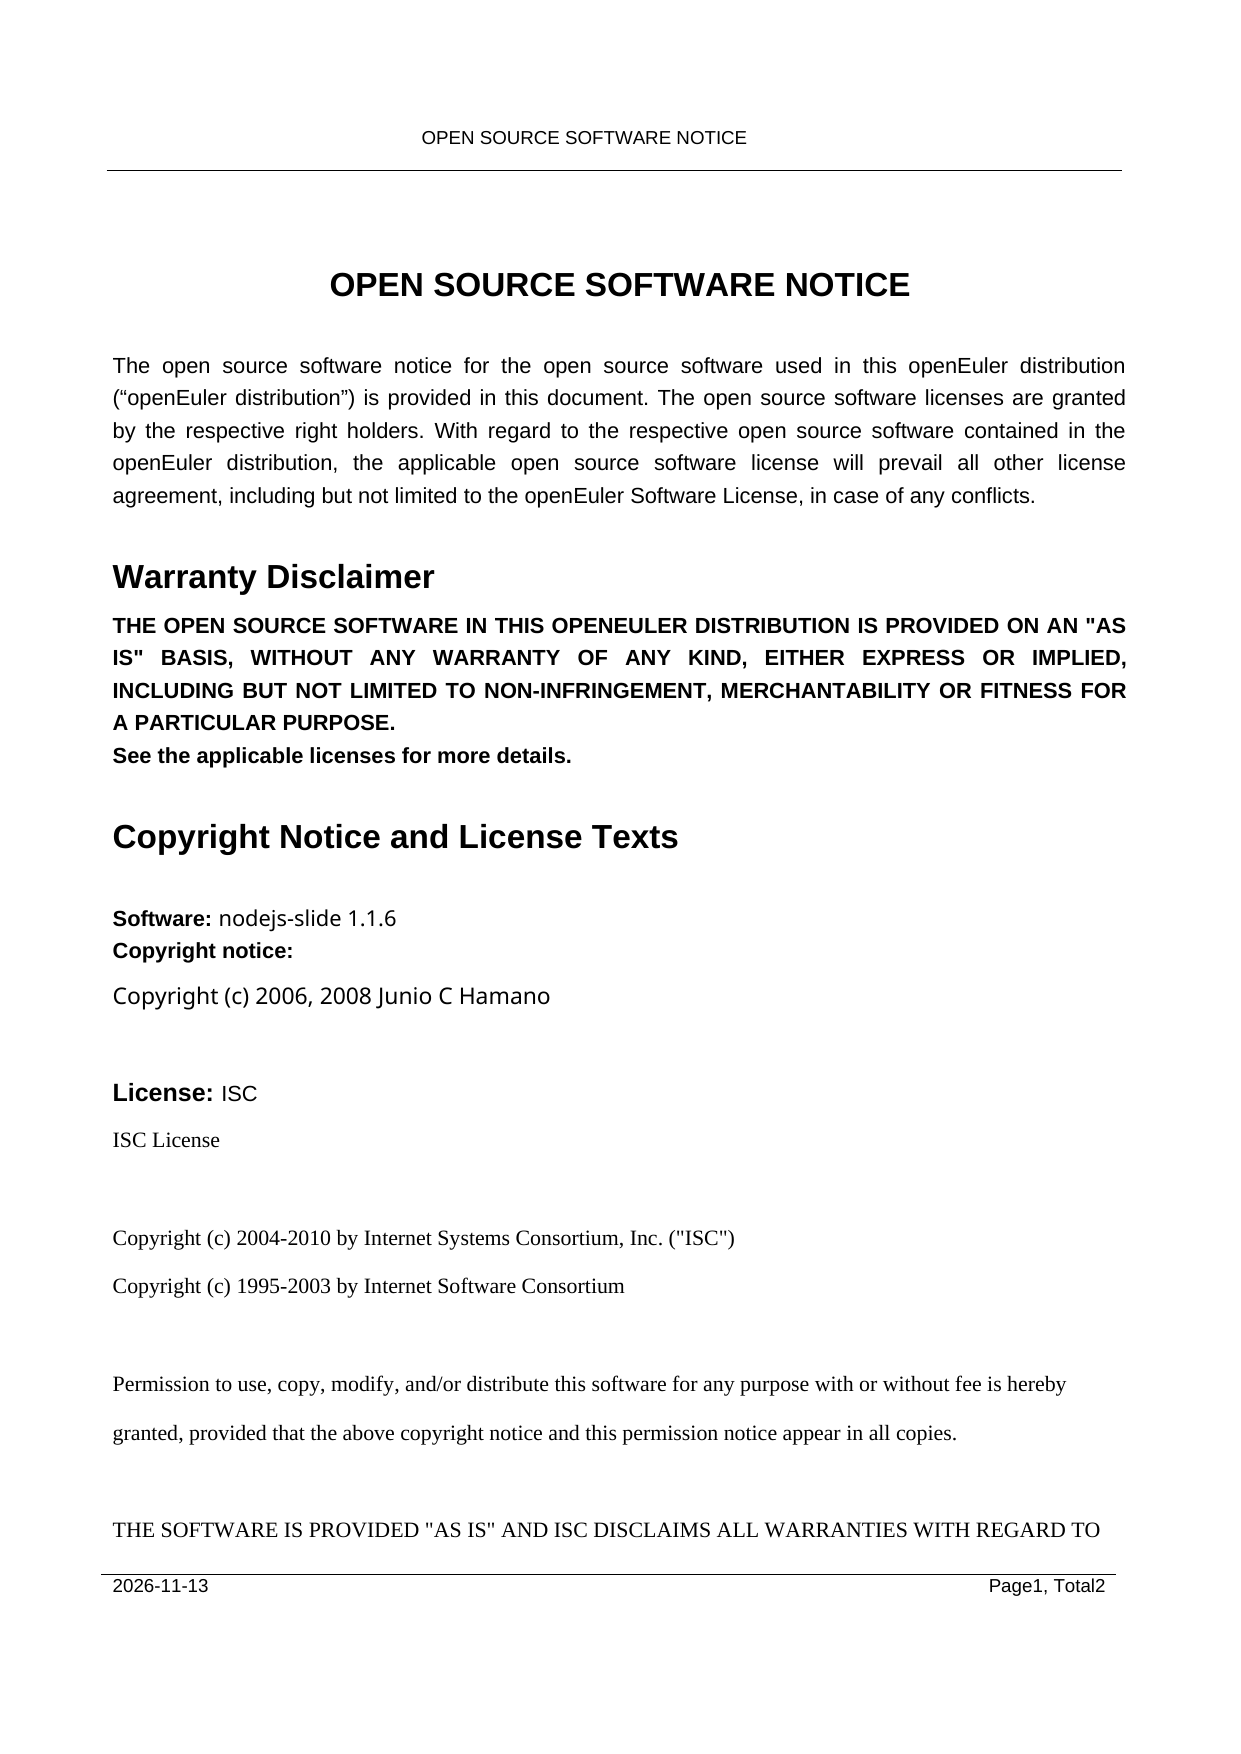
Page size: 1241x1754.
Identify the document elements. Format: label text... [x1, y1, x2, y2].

text The open source software notice for the open source software used in this openEuler distribution (“openEuler distribution”) is provided in this document. The open source software licenses are granted by the respective right holders. With regard to the respective open source software contained in the openEuler distribution, the applicable open source software license will prevail all other license agreement, including but not limited to the openEuler Software License, in case of any conflicts. [112, 349, 1128, 511]
text Copyright (c) 2006, 2008 Junio C Hamano [112, 979, 1128, 1060]
text THE OPEN SOURCE SOFTWARE IN THIS OPENEULER DISTRIBUTION IS PROVIDED ON AN "AS IS" BASIS, WITHOUT ANY WARRANTY OF ANY KIND, EITHER EXPRESS OR IMPLIED, INCLUDING BUT NOT LIMITED TO NON-INFRINGEMENT, MERCHANTABILITY OR FITNESS FOR A PARTICULAR PURPOSE. See the applicable licenses for more details. [112, 609, 1128, 771]
text Copyright Notice and License Texts [112, 804, 1128, 869]
text OPEN SOURCE SOFTWARE NOTICE [112, 251, 1128, 316]
text Copyright notice: [112, 934, 1128, 966]
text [112, 1123, 1128, 1546]
text Warranty Disclaimer [112, 544, 1128, 609]
text Software: nodejs-slide 1.1.6 [112, 901, 1128, 934]
text License: ISC [112, 1077, 1128, 1109]
